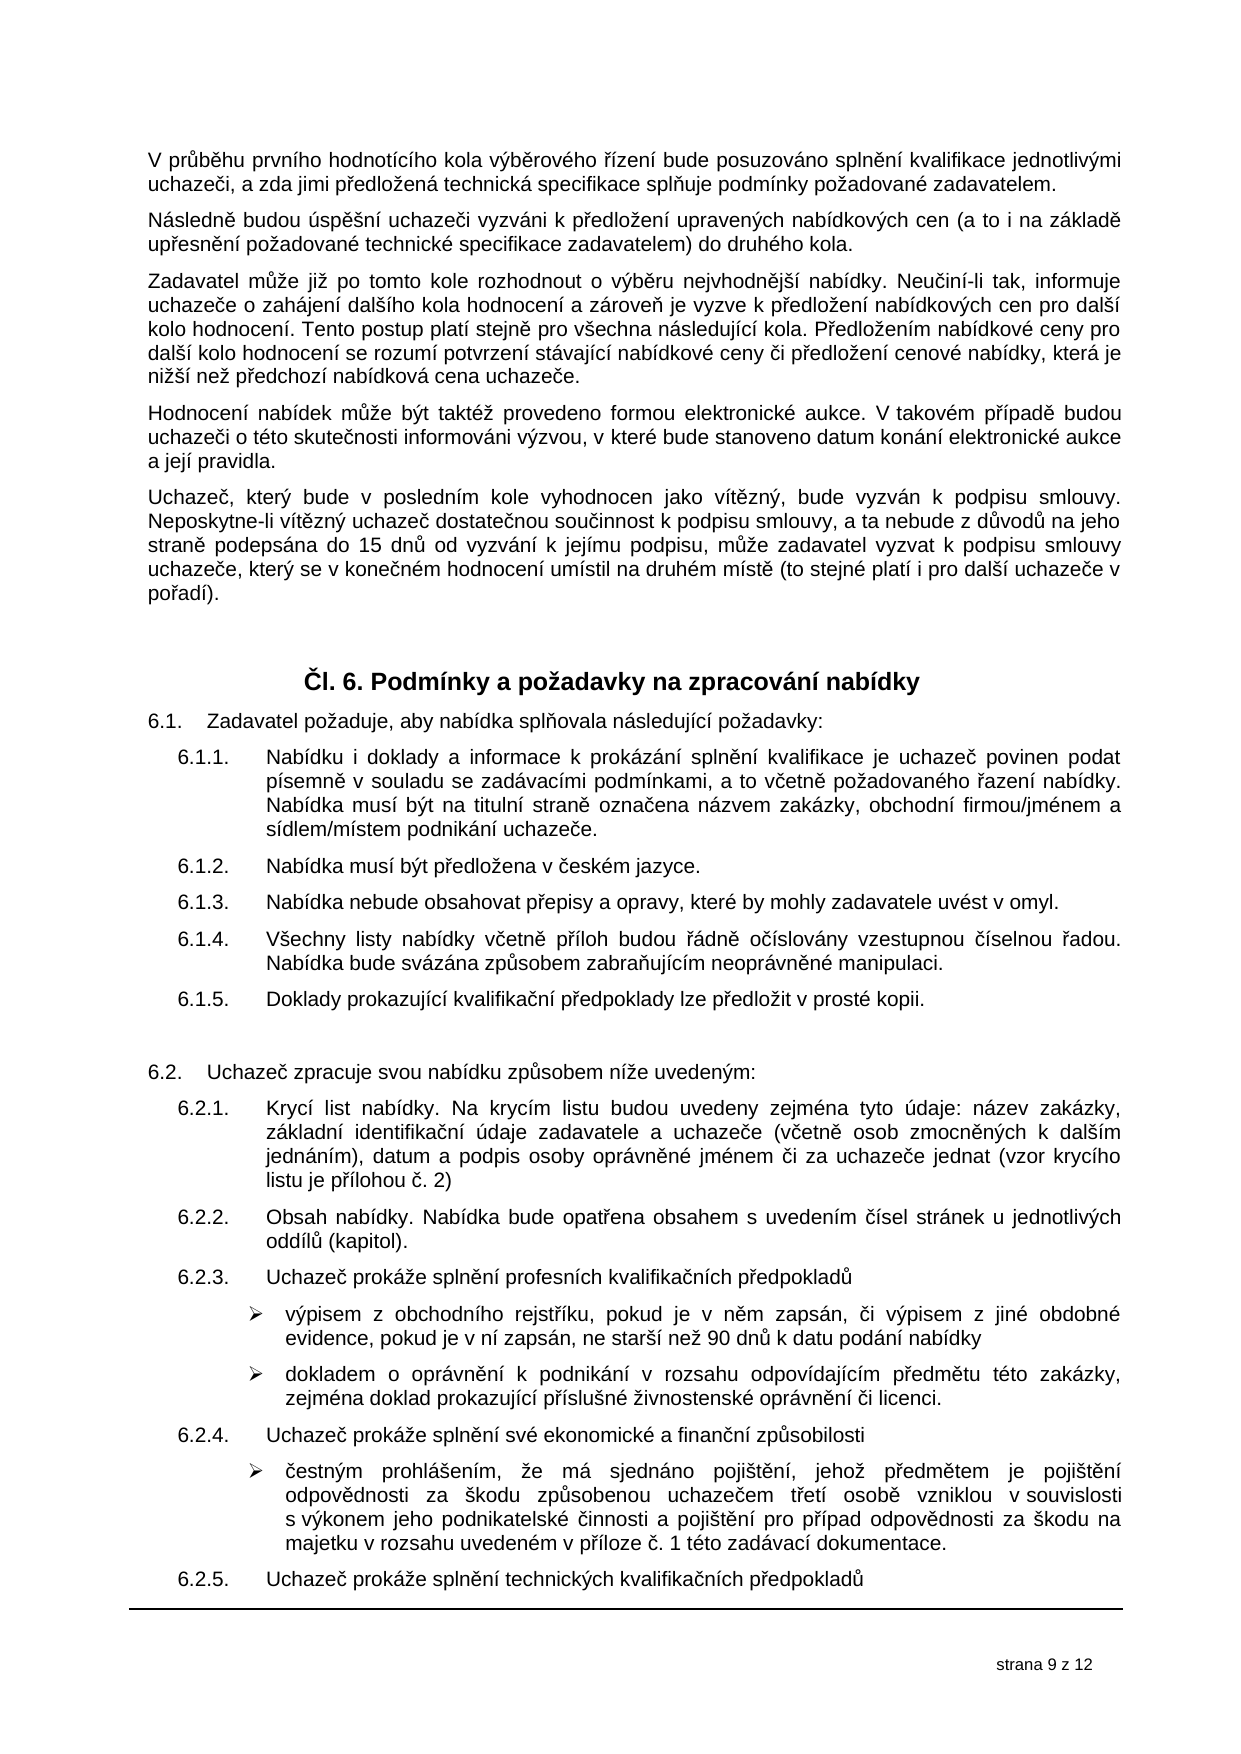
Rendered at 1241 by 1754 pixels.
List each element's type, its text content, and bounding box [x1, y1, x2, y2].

text Zadavatel požaduje, aby nabídka splňovala následující požadavky: [148, 709, 1122, 733]
text Uchazeč, který bude v posledním kole vyhodnocen jako vítězný, bude vyzván k podpisu smlouvy. Neposkytne-li vítězný uchazeč dostatečnou součinnost k podpisu smlouvy, a ta nebude z důvodů na jeho straně podepsána do 15 dnů od vyzvání k jejímu podpisu, může zadavatel vyzvat k podpisu smlouvy uchazeče, který se v konečném hodnocení umístil na druhém místě (to stejné platí i pro další uchazeče v pořadí). [148, 485, 1122, 605]
text Uchazeč prokáže splnění technických kvalifikačních předpokladů [177, 1567, 1122, 1591]
text Zadavatel může již po tomto kole rozhodnout o výběru nejvhodnější nabídky. Neučiní-li tak, informuje uchazeče o zahájení dalšího kola hodnocení a zároveň je vyzve k předložení nabídkových cen pro další kolo hodnocení. Tento postup platí stejně pro všechna následující kola. Předložením nabídkové ceny pro další kolo hodnocení se rozumí potvrzení stávající nabídkové ceny či předložení cenové nabídky, která je nižší než předchozí nabídková cena uchazeče. [148, 268, 1122, 388]
text Krycí list nabídky. Na krycím listu budou uvedeny zejména tyto údaje: název zakázky, základní identifikační údaje zadavatele a uchazeče (včetně osob zmocněných k dalším jednáním), datum a podpis osoby oprávněné jménem či za uchazeče jednat (vzor krycího listu je přílohou č. 2) [177, 1096, 1122, 1192]
text Doklady prokazující kvalifikační předpoklady lze předložit v prosté kopii. [177, 987, 1122, 1011]
text Obsah nabídky. Nabídka bude opatřena obsahem s uvedením čísel stránek u jednotlivých oddílů (kapitol). [177, 1204, 1122, 1252]
text Všechny listy nabídky včetně příloh budou řádně očíslovány vzestupnou číselnou řadou. Nabídka bude svázána způsobem zabraňujícím neoprávněné manipulaci. [177, 926, 1122, 974]
text Nabídka musí být předložena v českém jazyce. [177, 853, 1122, 877]
list čestným prohlášením, že má sjednáno pojištění, jehož předmětem je pojištění odpovědnosti za škodu způsobenou uchazečem třetí osobě vzniklou v souvislosti s výkonem jeho podnikatelské činnosti a pojištění pro případ odpovědnosti za škodu na majetku v rozsahu uvedeném v příloze č. 1 této zadávací dokumentace. [248, 1459, 1122, 1555]
text Podmínky a požadavky na zpracování nabídky [102, 667, 1122, 696]
text Uchazeč zpracuje svou nabídku způsobem níže uvedeným: [148, 1060, 1122, 1084]
text Následně budou úspěšní uchazeči vyzváni k předložení upravených nabídkových cen (a to i na základě upřesnění požadované technické specifikace zadavatelem) do druhého kola. [148, 208, 1122, 256]
text Nabídka nebude obsahovat přepisy a opravy, které by mohly zadavatele uvést v omyl. [177, 890, 1122, 914]
text Uchazeč prokáže splnění profesních kvalifikačních předpokladů [177, 1265, 1122, 1289]
text Uchazeč prokáže splnění své ekonomické a finanční způsobilosti [177, 1422, 1122, 1446]
text V průběhu prvního hodnotícího kola výběrového řízení bude posuzováno splnění kvalifikace jednotlivými uchazeči, a zda jimi předložená technická specifikace splňuje podmínky požadované zadavatelem. [148, 148, 1122, 196]
list dokladem o oprávnění k podnikání v rozsahu odpovídajícím předmětu této zakázky, zejména doklad prokazující příslušné živnostenské oprávnění či licenci. [248, 1362, 1122, 1410]
text Nabídku i doklady a informace k prokázání splnění kvalifikace je uchazeč povinen podat písemně v souladu se zadávacími podmínkami, a to včetně požadovaného řazení nabídky. Nabídka musí být na titulní straně označena názvem zakázky, obchodní firmou/jménem a sídlem/místem podnikání uchazeče. [177, 745, 1122, 841]
text Hodnocení nabídek může být taktéž provedeno formou elektronické aukce. V takovém případě budou uchazeči o této skutečnosti informováni výzvou, v které bude stanoveno datum konání elektronické aukce a její pravidla. [148, 401, 1122, 473]
list výpisem z obchodního rejstříku, pokud je v něm zapsán, či výpisem z jiné obdobné evidence, pokud je v ní zapsán, ne starší než 90 dnů k datu podání nabídky [248, 1301, 1122, 1349]
